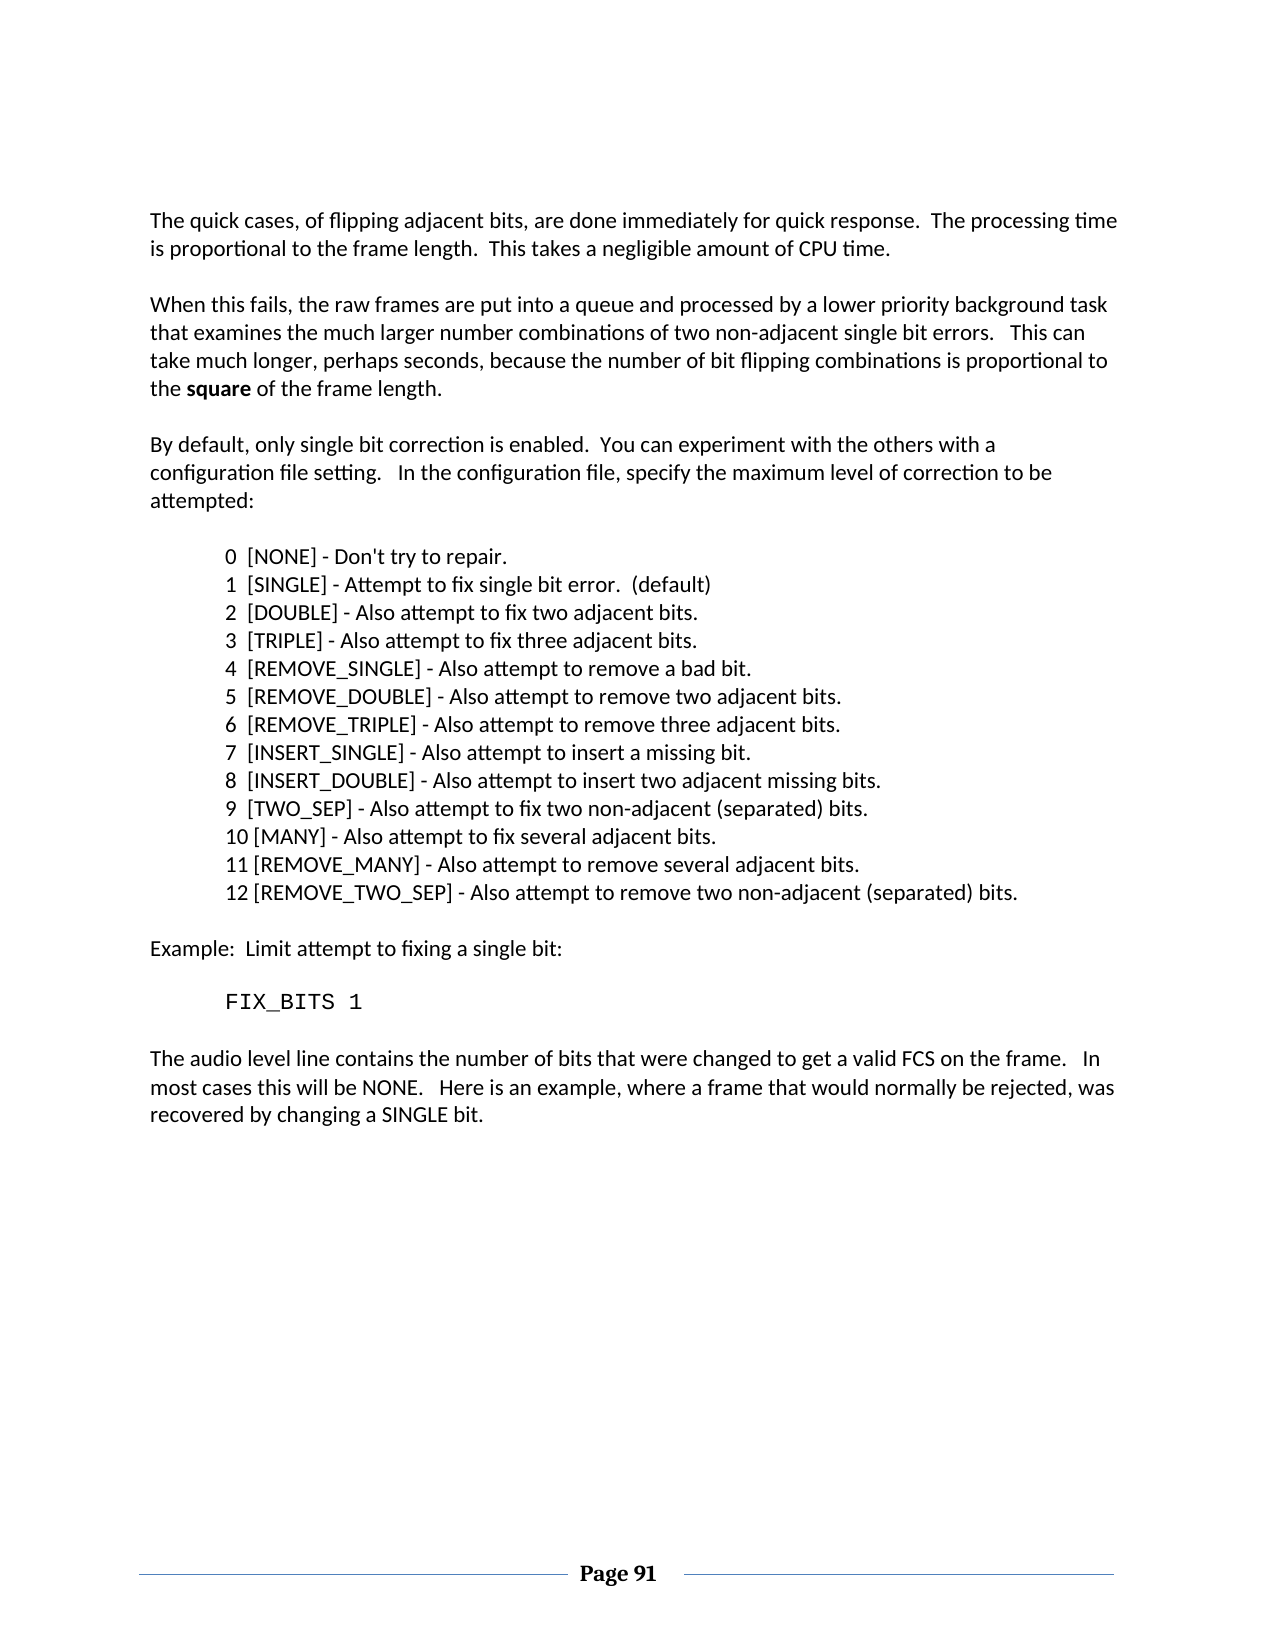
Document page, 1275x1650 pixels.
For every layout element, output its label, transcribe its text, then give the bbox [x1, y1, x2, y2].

text 4 [REMOVE_SINGLE] - Also attempt to remove a bad bit. [150, 654, 1125, 682]
text 5 [REMOVE_DOUBLE] - Also attempt to remove two adjacent bits. [150, 682, 1125, 710]
text The quick cases, of flipping adjacent bits, are done immediately for quick response. The processing time is proportional to the frame length. This takes a negligible amount of CPU time. [150, 206, 1125, 262]
text 10 [MANY] - Also attempt to fix several adjacent bits. [150, 822, 1125, 851]
text 3 [TRIPLE] - Also attempt to fix three adjacent bits. [150, 626, 1125, 654]
text 11 [REMOVE_MANY] - Also attempt to remove several adjacent bits. [150, 851, 1125, 878]
text 2 [DOUBLE] - Also attempt to fix two adjacent bits. [150, 598, 1125, 626]
text The audio level line contains the number of bits that were changed to get a valid FCS on the frame. In most cases this will be NONE. Here is an example, where a frame that would normally be rejected, was recovered by changing a SINGLE bit. [150, 1044, 1125, 1129]
text 6 [REMOVE_TRIPLE] - Also attempt to remove three adjacent bits. [150, 710, 1125, 738]
text When this fails, the raw frames are put into a queue and processed by a lower priority background task that examines the much larger number combinations of two non-adjacent single bit errors. This can take much longer, perhaps seconds, because the number of bit flipping combinations is proportional to the square of the frame length. [150, 290, 1125, 402]
text 8 [INSERT_DOUBLE] - Also attempt to insert two adjacent missing bits. [150, 766, 1125, 794]
text 0 [NONE] - Don't try to repair. [150, 542, 1125, 570]
text By default, only single bit correction is enabled. You can experiment with the others with a configuration file setting. In the configuration file, specify the maximum level of correction to be attempted: [150, 430, 1125, 514]
text 7 [INSERT_SINGLE] - Also attempt to insert a missing bit. [150, 738, 1125, 766]
text Example: Limit attempt to fixing a single bit: [150, 934, 1125, 963]
text 12 [REMOVE_TWO_SEP] - Also attempt to remove two non-adjacent (separated) bits. [150, 878, 1125, 907]
text 1 [SINGLE] - Attempt to fix single bit error. (default) [150, 570, 1125, 598]
text 9 [TWO_SEP] - Also attempt to fix two non-adjacent (separated) bits. [150, 794, 1125, 822]
text FIX_BITS 1 [150, 991, 1125, 1017]
